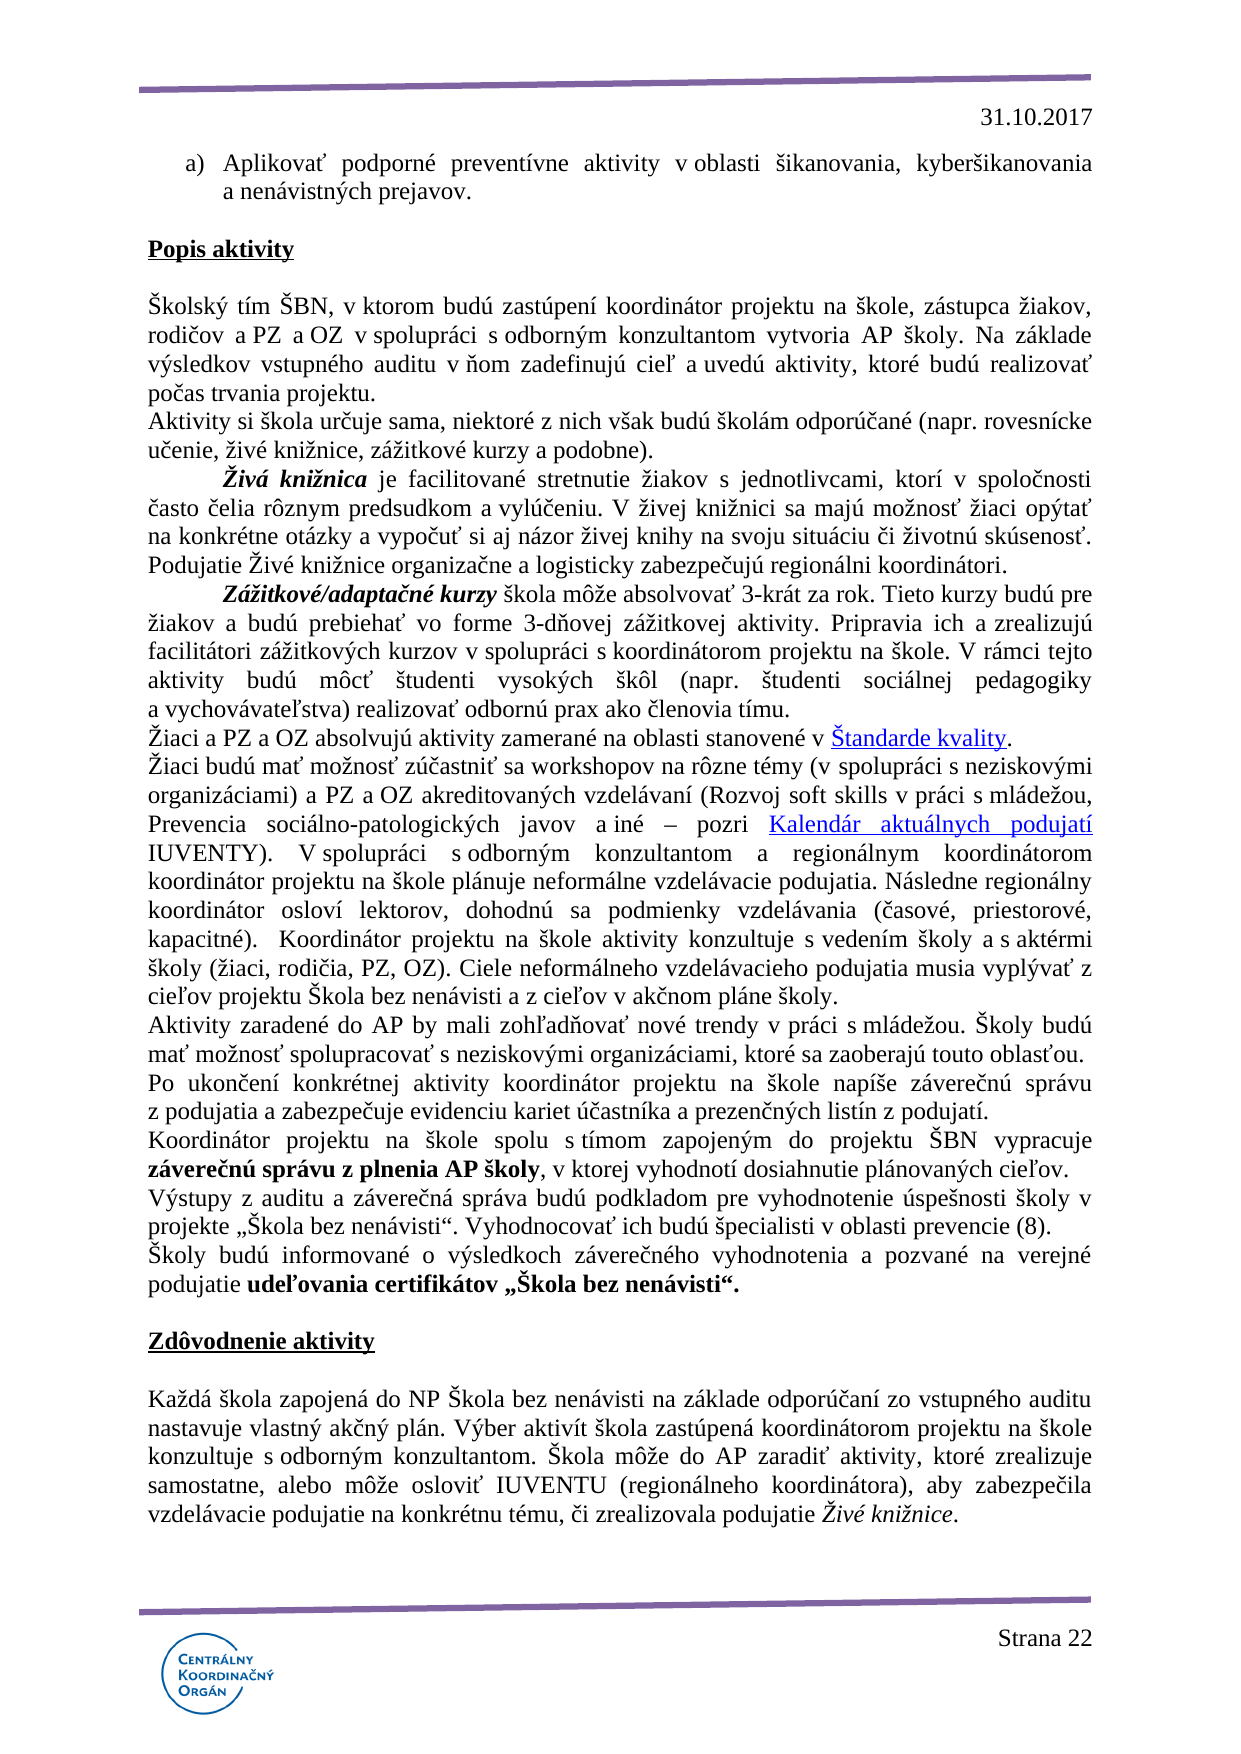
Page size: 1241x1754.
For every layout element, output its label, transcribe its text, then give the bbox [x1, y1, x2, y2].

list Aplikovať podporné preventívne aktivity v oblasti šikanovania, kyberšikanovania a nenávistných prejavov. [185, 148, 1093, 205]
text Aktivity zaradené do AP by mali zohľadňovať nové trendy v práci s mládežou. Školy budú mať možnosť spolupracovať s neziskovými organizáciami, ktoré sa zaoberajú touto oblasťou. [148, 1010, 1093, 1068]
text Žiaci a PZ a OZ absolvujú aktivity zamerané na oblasti stanovené v Štandarde kvality. [148, 723, 1093, 751]
text Žiaci budú mať možnosť zúčastniť sa workshopov na rôzne témy (v spolupráci s neziskovými organizáciami) a PZ a OZ akreditovaných vzdelávaní (Rozvoj soft skills v práci s mládežou, Prevencia sociálno-patologických javov a iné – pozri Kalendár aktuálnych podujatí IUVENTY). V spolupráci s odborným konzultantom a regionálnym koordinátorom koordinátor projektu na škole plánuje neformálne vzdelávacie podujatia. Následne regionálny koordinátor osloví lektorov, dohodnú sa podmienky vzdelávania (časové, priestorové, kapacitné). Koordinátor projektu na škole aktivity konzultuje s vedením školy a s aktérmi školy (žiaci, rodičia, PZ, OZ). Ciele neformálneho vzdelávacieho podujatia musia vyplývať z cieľov projektu Škola bez nenávisti a z cieľov v akčnom pláne školy. [148, 751, 1093, 1010]
text Zdôvodnenie aktivity [148, 1326, 1093, 1355]
text Školský tím ŠBN, v ktorom budú zastúpení koordinátor projektu na škole, zástupca žiakov, rodičov a PZ a OZ v spolupráci s odborným konzultantom vytvoria AP školy. Na základe výsledkov vstupného auditu v ňom zadefinujú cieľ a uvedú aktivity, ktoré budú realizovať počas trvania projektu. [148, 291, 1093, 406]
text Školy budú informované o výsledkoch záverečného vyhodnotenia a pozvané na verejné podujatie udeľovania certifikátov „Škola bez nenávisti“. [148, 1240, 1093, 1298]
picture [159, 1631, 275, 1716]
text Zážitkové/adaptačné kurzy škola môže absolvovať 3-krát za rok. Tieto kurzy budú pre žiakov a budú prebiehať vo forme 3-dňovej zážitkovej aktivity. Pripravia ich a zrealizujú facilitátori zážitkových kurzov v spolupráci s koordinátorom projektu na škole. V rámci tejto aktivity budú môcť študenti vysokých škôl (napr. študenti sociálnej pedagogiky a vychovávateľstva) realizovať odbornú prax ako členovia tímu. [148, 579, 1093, 723]
text Popis aktivity [148, 234, 1093, 263]
text Koordinátor projektu na škole spolu s tímom zapojeným do projektu ŠBN vypracuje záverečnú správu z plnenia AP školy, v ktorej vyhodnotí dosiahnutie plánovaných cieľov. [148, 1125, 1093, 1183]
text Živá knižnica je facilitované stretnutie žiakov s jednotlivcami, ktorí v spoločnosti často čelia rôznym predsudkom a vylúčeniu. V živej knižnici sa majú možnosť žiaci opýtať na konkrétne otázky a vypočuť si aj názor živej knihy na svoju situáciu či životnú skúsenosť. Podujatie Živé knižnice organizačne a logisticky zabezpečujú regionálni koordinátori. [148, 464, 1093, 579]
text Po ukončení konkrétnej aktivity koordinátor projektu na škole napíše záverečnú správu z podujatia a zabezpečuje evidenciu kariet účastníka a prezenčných listín z podujatí. [148, 1068, 1093, 1125]
text Výstupy z auditu a záverečná správa budú podkladom pre vyhodnotenie úspešnosti školy v projekte „Škola bez nenávisti“. Vyhodnocovať ich budú špecialisti v oblasti prevencie (8). [148, 1183, 1093, 1240]
text Každá škola zapojená do NP Škola bez nenávisti na základe odporúčaní zo vstupného auditu nastavuje vlastný akčný plán. Výber aktivít škola zastúpená koordinátorom projektu na škole konzultuje s odborným konzultantom. Škola môže do AP zaradiť aktivity, ktoré zrealizuje samostatne, alebo môže osloviť IUVENTU (regionálneho koordinátora), aby zabezpečila vzdelávacie podujatie na konkrétnu tému, či zrealizovala podujatie Živé knižnice. [148, 1384, 1093, 1528]
text Aktivity si škola určuje sama, niektoré z nich však budú školám odporúčané (napr. rovesnícke učenie, živé knižnice, zážitkové kurzy a podobne). [148, 406, 1093, 464]
